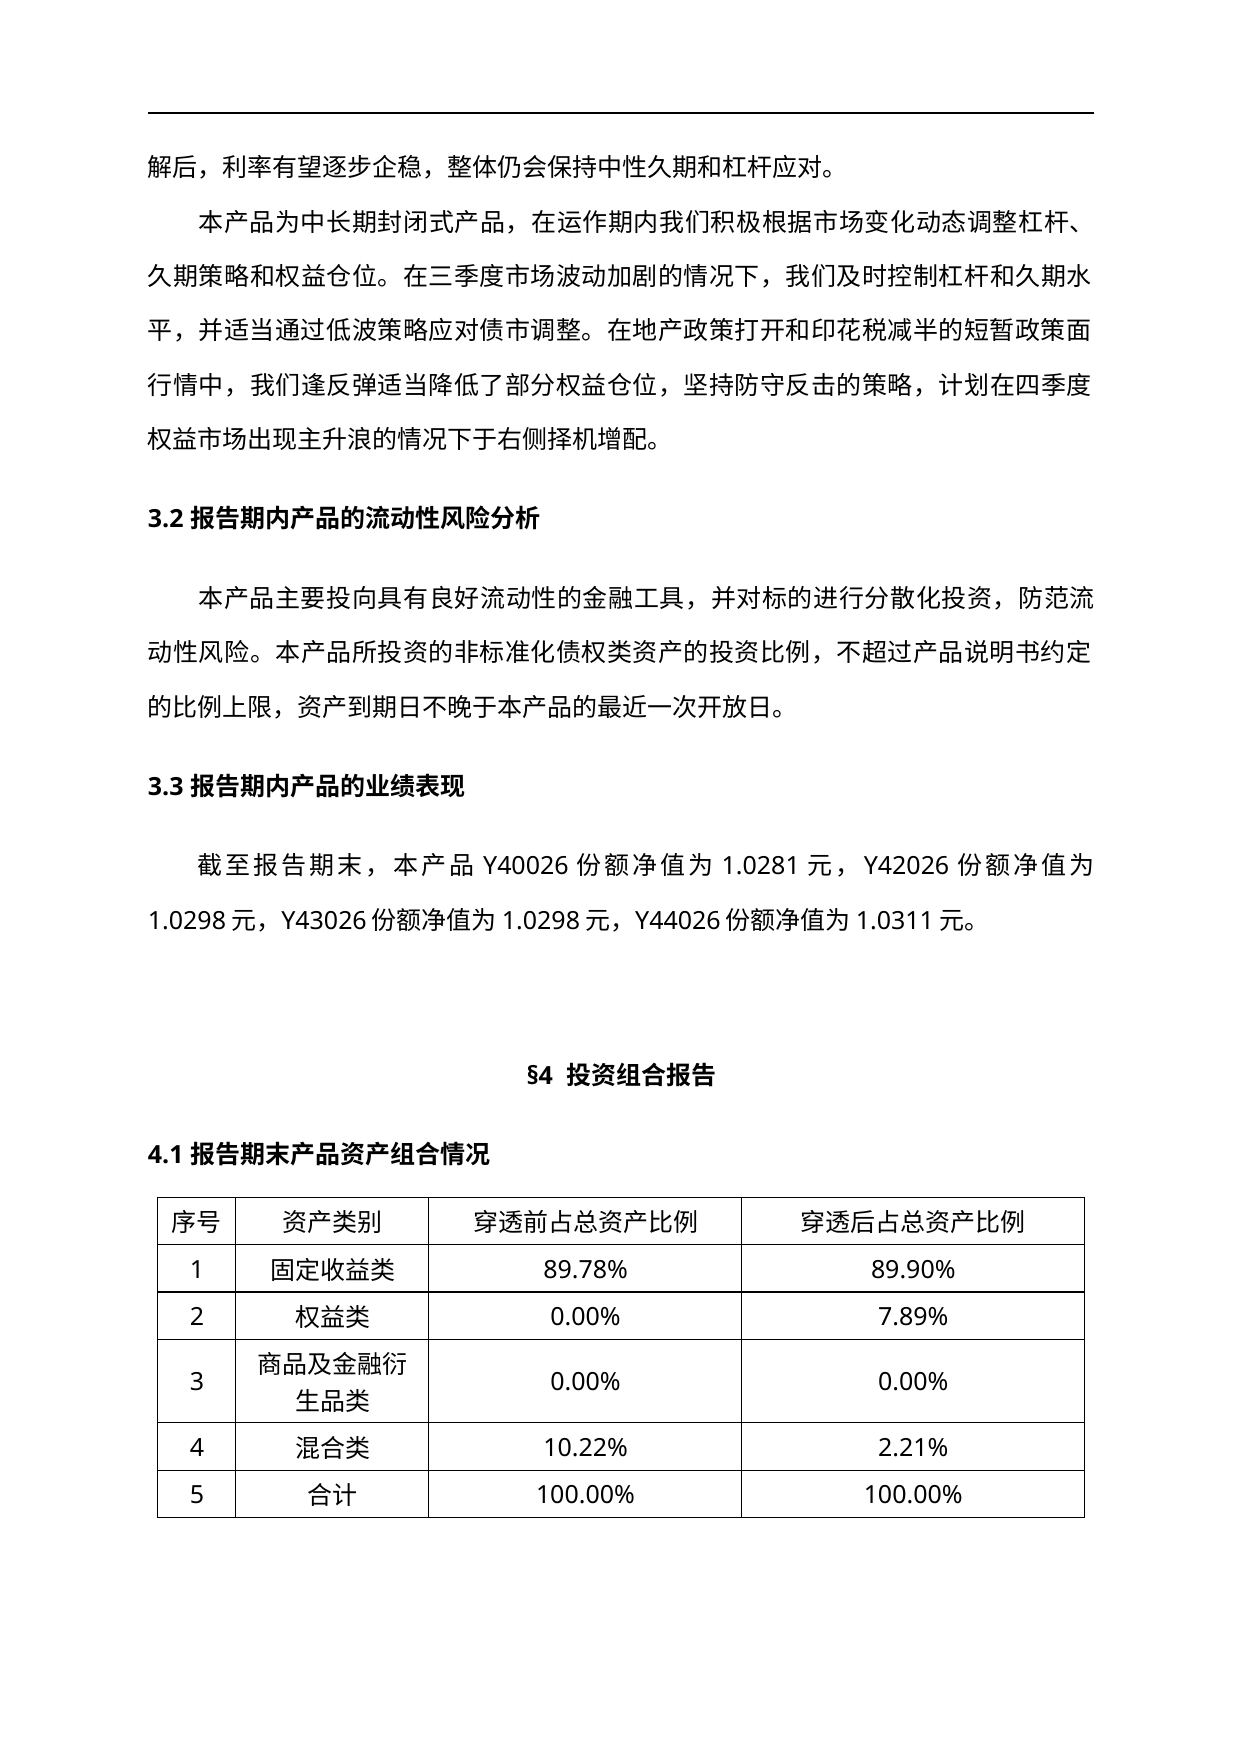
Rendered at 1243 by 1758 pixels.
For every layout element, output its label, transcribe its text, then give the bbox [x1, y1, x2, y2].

table_cell 7.89% [742, 1293, 1084, 1339]
table_header 穿透后占总资产比例 [742, 1198, 1084, 1244]
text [148, 148, 1094, 456]
text 3.2 报告期内产品的流动性风险分析 [148, 499, 1094, 535]
table_cell 100.00% [429, 1471, 741, 1517]
table_cell 混合类 [236, 1423, 428, 1469]
table_cell 0.00% [742, 1340, 1084, 1422]
table_cell 1 [158, 1245, 235, 1291]
table_cell 10.22% [429, 1423, 741, 1469]
text 4.1 报告期末产品资产组合情况 [148, 1135, 1094, 1171]
table_cell 合计 [236, 1471, 428, 1517]
table_header 序号 [158, 1198, 235, 1244]
table_cell 100.00% [742, 1471, 1084, 1517]
table_cell 0.00% [429, 1293, 741, 1339]
table_cell 89.78% [429, 1245, 741, 1291]
table_cell 商品及金融衍生品类 [236, 1340, 428, 1422]
table_cell 2 [158, 1293, 235, 1339]
text 3.3 报告期内产品的业绩表现 [148, 766, 1094, 803]
table_cell 固定收益类 [236, 1245, 428, 1291]
table_cell 3 [158, 1340, 235, 1422]
table_header 资产类别 [236, 1198, 428, 1244]
table_cell 权益类 [236, 1293, 428, 1339]
text 本产品主要投向具有良好流动性的金融工具，并对标的进行分散化投资，防范流动性风险。本产品所投资的非标准化债权类资产的投资比例，不超过产品说明书约定的比例上限，资产到期日不晚于本产品的最近一次开放日。 [148, 578, 1094, 723]
text §4 投资组合报告 [148, 1056, 1094, 1092]
table_header 穿透前占总资产比例 [429, 1198, 741, 1244]
table_cell 2.21% [742, 1423, 1084, 1469]
text 截至报告期末，本产品Y40026份额净值为1.0281元，Y42026份额净值为1.0298元，Y43026份额净值为1.0298元，Y44026份额净值为1.0311元。 [148, 846, 1094, 936]
table_cell 4 [158, 1423, 235, 1469]
table_cell 5 [158, 1471, 235, 1517]
table_cell 0.00% [429, 1340, 741, 1422]
table_cell 89.90% [742, 1245, 1084, 1291]
